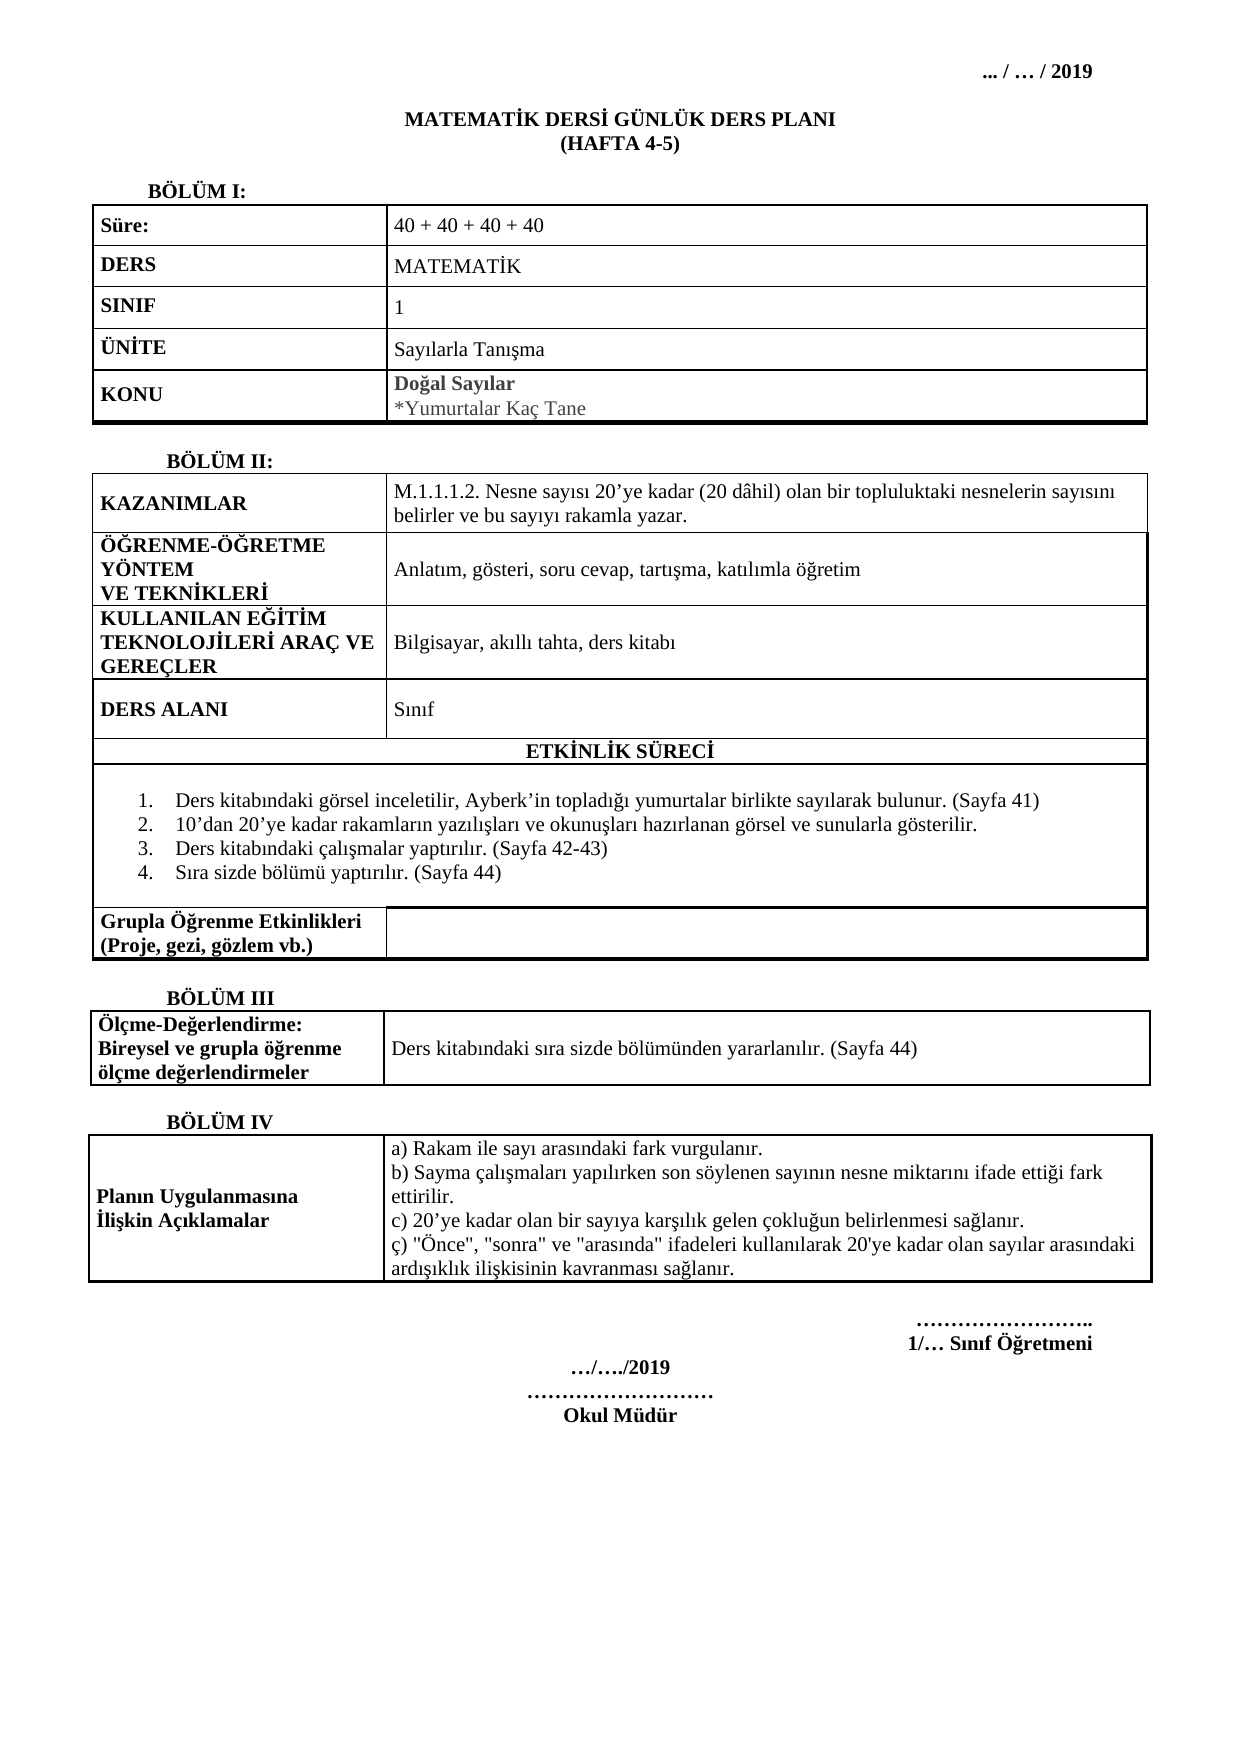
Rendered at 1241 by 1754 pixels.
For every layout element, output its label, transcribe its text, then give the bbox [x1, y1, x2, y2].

table_header Süre: [94, 206, 386, 245]
table_header 40 + 40 + 40 + 40 [388, 206, 1146, 245]
text ……………………… [148, 1379, 1092, 1403]
table_header Planın Uygulanmasına İlişkin Açıklamalar [90, 1136, 383, 1280]
subtitle BÖLÜM III [148, 985, 1092, 1009]
table_header a) Rakam ile sayı arasındaki fark vurgulanır. b) Sayma çalışmaları yapılırken son söylenen sayının nesne miktarını ifade ettiği fark ettirilir. c) 20’ye kadar olan bir sayıya karşılık gelen çokluğun belirlenmesi sağlanır. ç) "Önce", "sonra" ve "arasında" ifadeleri kullanılarak 20'ye kadar olan sayılar arasındaki ardışıklık ilişkisinin kavranması sağlanır. [385, 1136, 1150, 1280]
text …………………….. [148, 1283, 1092, 1331]
text Okul Müdür [148, 1403, 1092, 1427]
table_cell Sayılarla Tanışma [388, 329, 1146, 369]
subtitle BÖLÜM IV [148, 1110, 1092, 1134]
table_cell MATEMATİK [388, 246, 1146, 286]
text (HAFTA 4-5) [148, 131, 1092, 155]
table_cell ÜNİTE [94, 329, 386, 369]
table_cell Doğal Sayılar *Yumurtalar Kaç Tane [388, 371, 1146, 420]
table_cell Anlatım, gösteri, soru cevap, tartışma, katılımla öğretim [387, 533, 1146, 605]
text BÖLÜM I: [148, 179, 1092, 203]
table_cell SINIF [94, 287, 386, 327]
text …/…./2019 [148, 1355, 1092, 1379]
table_cell 1 [388, 287, 1146, 327]
table_cell Sınıf [387, 680, 1146, 738]
text 1/… Sınıf Öğretmeni [148, 1331, 1092, 1355]
text BÖLÜM II: [148, 449, 1092, 473]
text ... / … / 2019 [148, 59, 1092, 83]
text MATEMATİK DERSİ GÜNLÜK DERS PLANI [148, 107, 1092, 131]
table_cell DERS ALANI [94, 680, 386, 738]
table_cell Grupla Öğrenme Etkinlikleri (Proje, gezi, gözlem vb.) [94, 908, 386, 957]
table_cell DERS [94, 246, 386, 286]
table_header Ders kitabındaki sıra sizde bölümünden yararlanılır. (Sayfa 44) [385, 1012, 1149, 1084]
table_header M.1.1.1.2. Nesne sayısı 20’ye kadar (20 dâhil) olan bir topluluktaki nesnelerin sayısını belirler ve bu sayıyı rakamla yazar. [387, 474, 1147, 532]
table_cell KULLANILAN EĞİTİM TEKNOLOJİLERİ ARAÇ VE GEREÇLER [93, 606, 386, 678]
table_cell ÖĞRENME-ÖĞRETME YÖNTEM VE TEKNİKLERİ [93, 533, 386, 605]
table_cell KONU [94, 371, 386, 420]
table_cell ETKİNLİK SÜRECİ [94, 739, 1146, 763]
table_header KAZANIMLAR [93, 474, 386, 532]
table_header Ölçme-Değerlendirme: Bireysel ve grupla öğrenme ölçme değerlendirmeler [92, 1012, 383, 1084]
table_cell [387, 909, 1146, 957]
table_cell Bilgisayar, akıllı tahta, ders kitabı [387, 606, 1146, 678]
table_cell Ders kitabındaki görsel inceletilir, Ayberk’in topladığı yumurtalar birlikte sayılarak bulunur. (Sayfa 41) 10’dan 20’ye kadar rakamların yazılışları ve okunuşları hazırlanan görsel ve sunularla gösterilir. Ders kitabındaki çalışmalar yaptırılır. (Sayfa 42-43) Sıra sizde bölümü yaptırılır. (Sayfa 44) [94, 765, 1146, 906]
